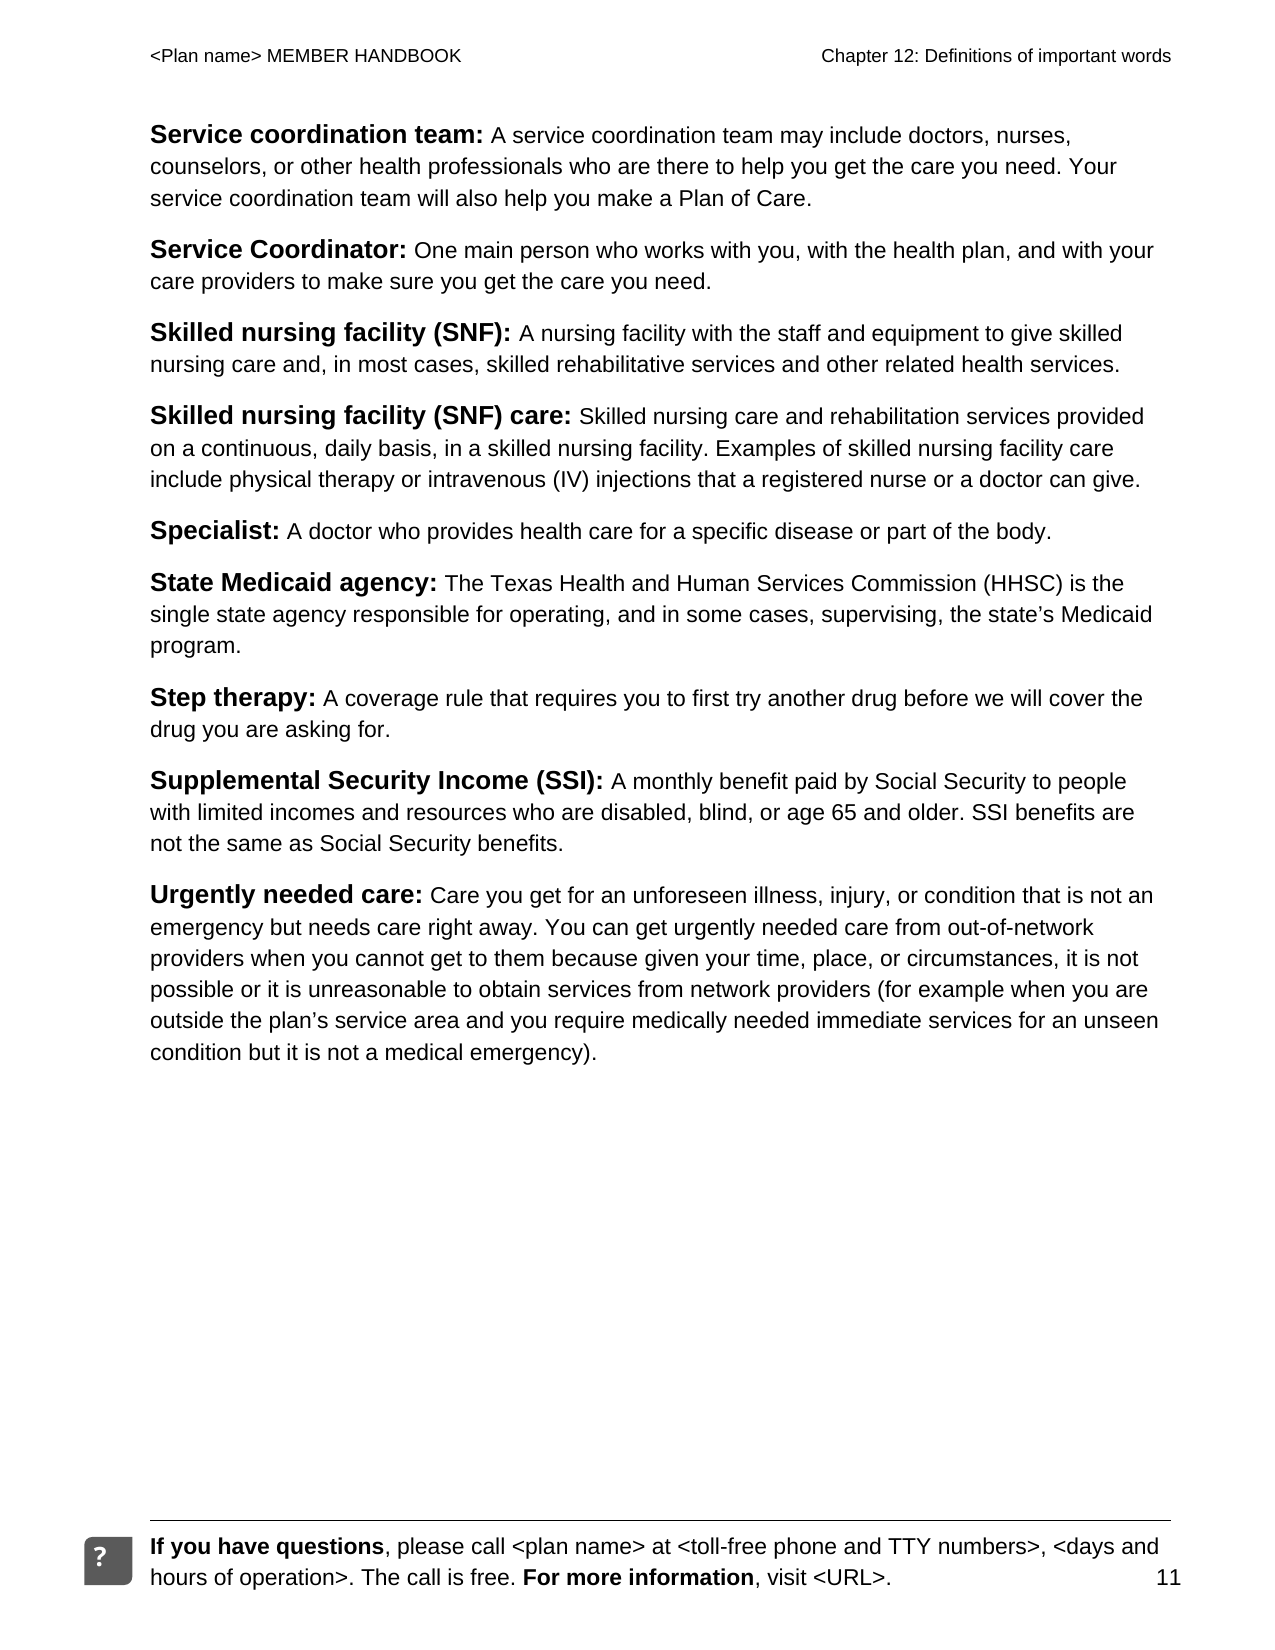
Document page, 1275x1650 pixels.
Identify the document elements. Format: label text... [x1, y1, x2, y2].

subtitle Service coordination team: A service coordination team may include doctors, nurses, counselors, or other health professionals who are there to help you get the care you need. Your service coordination team will also help you make a Plan of Care. [150, 118, 1171, 212]
subtitle Step therapy: A coverage rule that requires you to first try another drug before we will cover the drug you are asking for. [150, 681, 1171, 743]
subtitle Urgently needed care: Care you get for an unforeseen illness, injury, or condition that is not an emergency but needs care right away. You can get urgently needed care from out-of-network providers when you cannot get to them because given your time, place, or circumstances, it is not possible or it is unreasonable to obtain services from network providers (for example when you are outside the plan’s service area and you require medically needed immediate services for an unseen condition but it is not a medical emergency). [150, 879, 1171, 1066]
subtitle Skilled nursing facility (SNF) care: Skilled nursing care and rehabilitation services provided on a continuous, daily basis, in a skilled nursing facility. Examples of skilled nursing facility care include physical therapy or intravenous (IV) injections that a registered nurse or a doctor can give. [150, 400, 1171, 493]
subtitle State Medicaid agency: The Texas Health and Human Services Commission (HHSC) is the single state agency responsible for operating, and in some cases, supervising, the state’s Medicaid program. [150, 566, 1171, 660]
subtitle Specialist: A doctor who provides health care for a specific disease or part of the body. [150, 514, 1171, 546]
subtitle Service Coordinator: One main person who works with you, with the health plan, and with your care providers to make sure you get the care you need. [150, 233, 1171, 296]
subtitle Skilled nursing facility (SNF): A nursing facility with the staff and equipment to give skilled nursing care and, in most cases, skilled rehabilitative services and other related health services. [150, 316, 1171, 379]
subtitle Supplemental Security Income (SSI): A monthly benefit paid by Social Security to people with limited incomes and resources who are disabled, blind, or age 65 and older. SSI benefits are not the same as Social Security benefits. [150, 764, 1171, 858]
